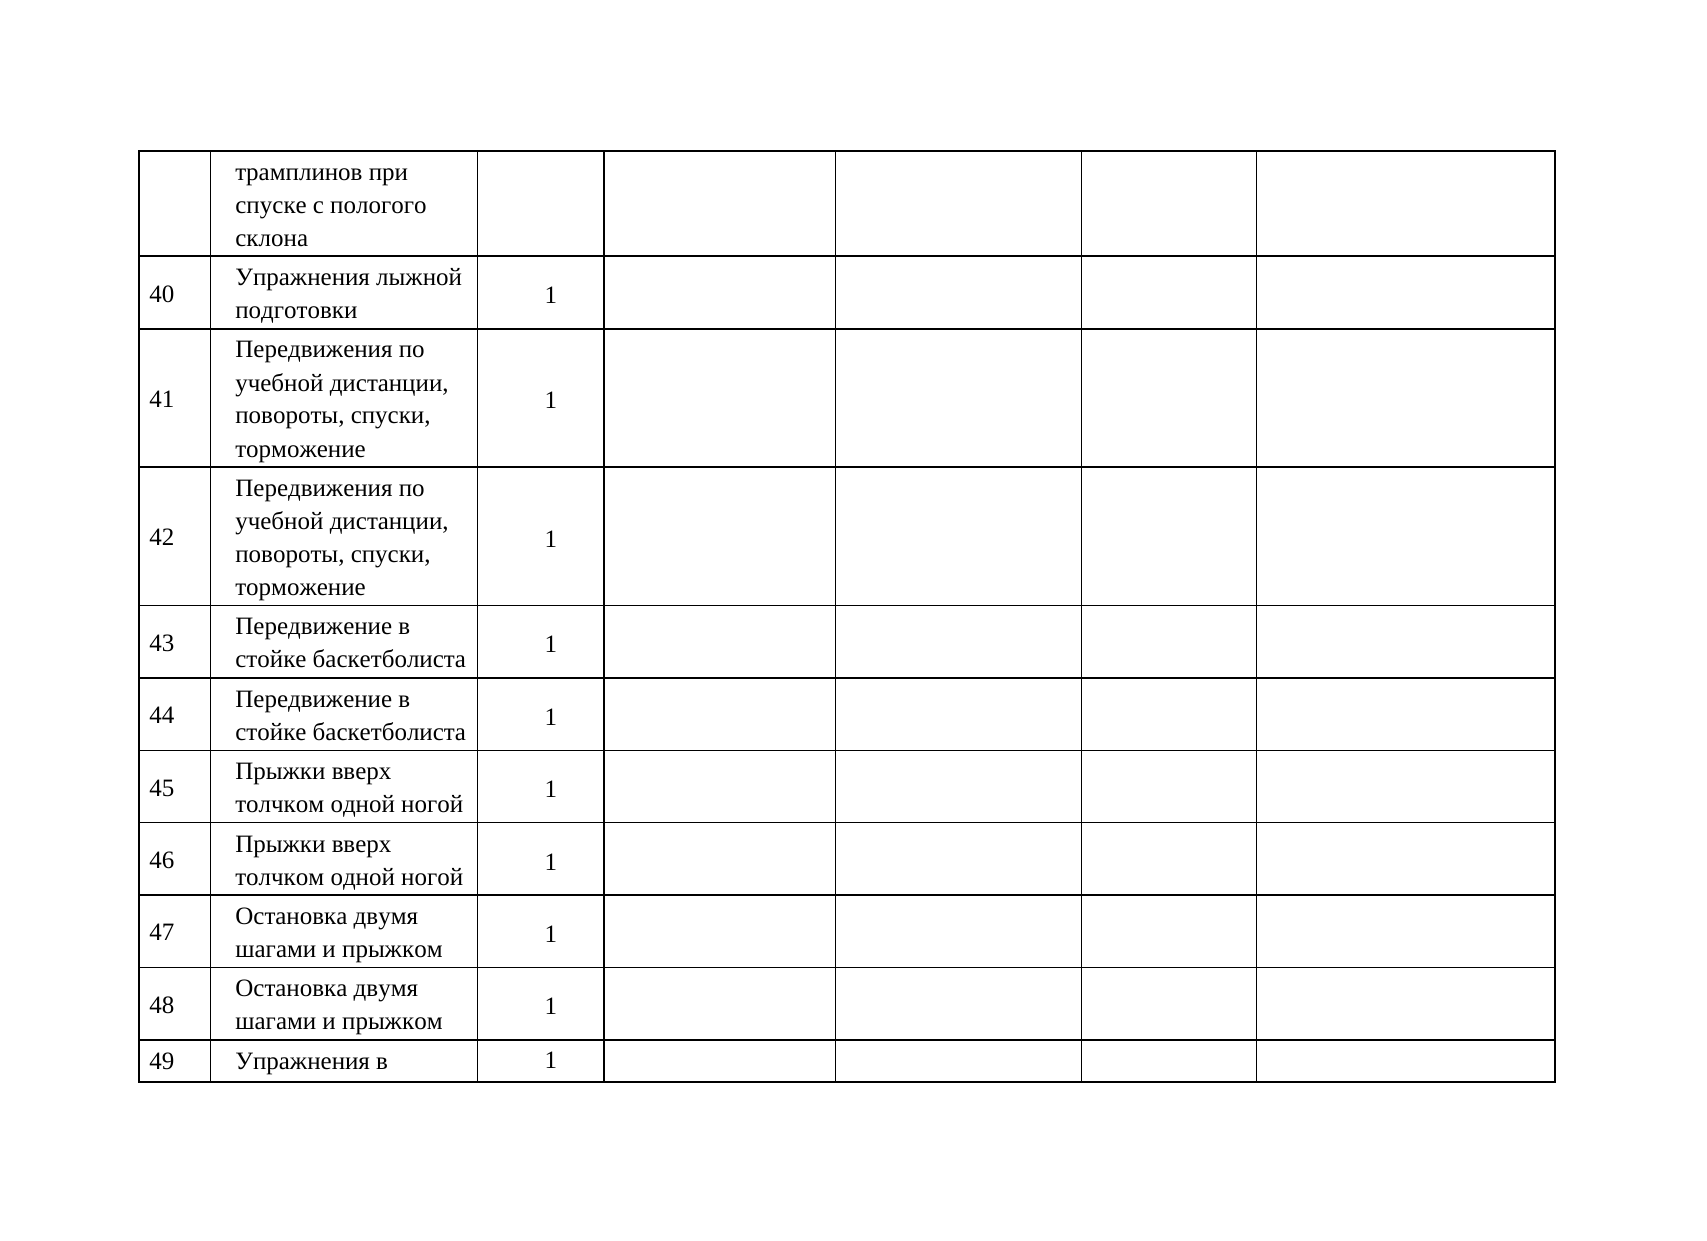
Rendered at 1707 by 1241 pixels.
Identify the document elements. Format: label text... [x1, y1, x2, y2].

table_cell [605, 468, 835, 605]
table_cell [1082, 1041, 1256, 1081]
table_cell [836, 257, 1081, 328]
table_cell [1082, 679, 1256, 749]
table_cell [1082, 751, 1256, 822]
table_cell [605, 330, 835, 466]
table_cell Передвижения по учебной дистанции, повороты, спуски, торможение [211, 468, 477, 605]
table_cell [605, 606, 835, 677]
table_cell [211, 1041, 477, 1081]
table_cell [1257, 152, 1554, 255]
table_cell 1 [478, 152, 603, 255]
table_cell 1 [478, 679, 603, 749]
table_cell [836, 330, 1081, 466]
table_cell [836, 468, 1081, 605]
table_cell [836, 152, 1081, 255]
table_cell 48 [140, 968, 210, 1039]
table_cell [1257, 1041, 1554, 1081]
table_cell [836, 896, 1081, 967]
table_cell 43 [140, 606, 210, 677]
table_cell Упражнения лыжной подготовки [211, 257, 477, 328]
table_cell [605, 968, 835, 1039]
table_cell 44 [140, 679, 210, 749]
table_cell [605, 896, 835, 967]
table_cell 40 [140, 257, 210, 328]
table_cell [1257, 679, 1554, 749]
table_cell 1 [478, 968, 603, 1039]
table_cell [836, 679, 1081, 749]
table_cell [1082, 330, 1256, 466]
table_cell [605, 152, 835, 255]
table_cell [1082, 823, 1256, 894]
table_cell [1257, 823, 1554, 894]
table_cell 1 [478, 468, 603, 605]
table_cell Передвижение в стойке баскетболиста [211, 606, 477, 677]
table_cell [1082, 968, 1256, 1039]
table_cell [836, 1041, 1081, 1081]
table_cell Прыжки вверх толчком одной ногой [211, 823, 477, 894]
table_cell [605, 679, 835, 749]
table_cell 46 [140, 823, 210, 894]
table_cell 1 [478, 330, 603, 466]
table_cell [211, 152, 477, 255]
table_cell [836, 751, 1081, 822]
table_cell [1257, 257, 1554, 328]
table_cell [1082, 257, 1256, 328]
table_cell 1 [478, 257, 603, 328]
table_cell 42 [140, 468, 210, 605]
table_cell [605, 1041, 835, 1081]
table_cell 1 [478, 606, 603, 677]
table_cell 45 [140, 751, 210, 822]
table_cell 49 [140, 1041, 210, 1081]
table_cell [605, 823, 835, 894]
table_cell Прыжки вверх толчком одной ногой [211, 751, 477, 822]
table_cell [836, 823, 1081, 894]
table_cell [1082, 896, 1256, 967]
table_cell [1257, 468, 1554, 605]
table_cell Остановка двумя шагами и прыжком [211, 896, 477, 967]
table_cell [1257, 606, 1554, 677]
table_cell 39 [140, 152, 210, 255]
table_cell [1257, 751, 1554, 822]
table_cell Передвижение в стойке баскетболиста [211, 679, 477, 749]
table_cell Остановка двумя шагами и прыжком [211, 968, 477, 1039]
table_cell [1082, 606, 1256, 677]
table_cell 1 [478, 896, 603, 967]
table_cell [605, 257, 835, 328]
table_cell [836, 968, 1081, 1039]
table_cell [1257, 330, 1554, 466]
table_cell [1082, 468, 1256, 605]
table_cell Передвижения по учебной дистанции, повороты, спуски, торможение [211, 330, 477, 466]
table_cell [1082, 152, 1256, 255]
table_cell 1 [478, 823, 603, 894]
table_cell [605, 751, 835, 822]
table_cell [1257, 896, 1554, 967]
table_cell [1257, 968, 1554, 1039]
table_cell 41 [140, 330, 210, 466]
table_cell 1 [478, 751, 603, 822]
table_cell 47 [140, 896, 210, 967]
table_cell 1 [478, 1041, 603, 1081]
table_cell [836, 606, 1081, 677]
